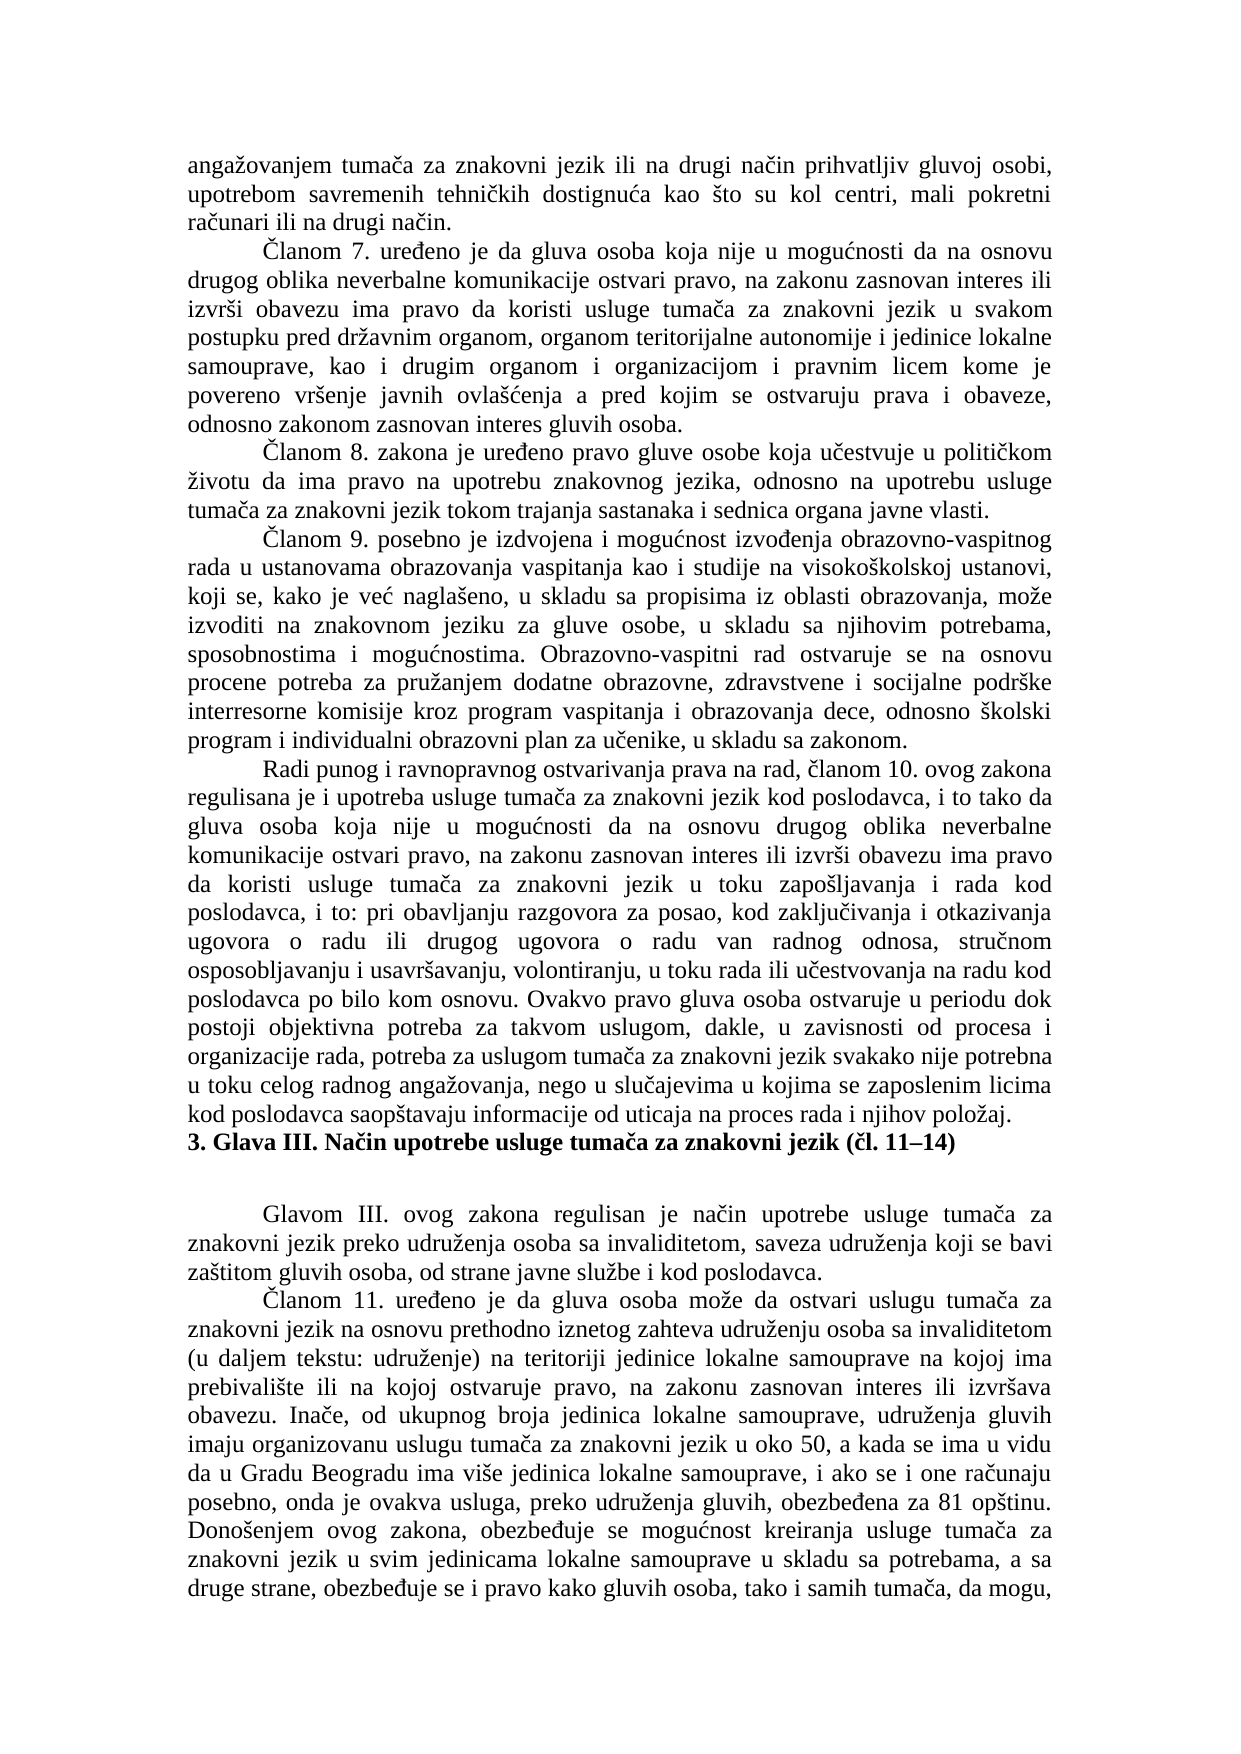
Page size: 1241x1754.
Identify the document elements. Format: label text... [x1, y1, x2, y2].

text Radi punog i ravnopravnog ostvarivanja prava na rad, članom 10. ovog zakona regulisana je i upotreba usluge tumača za znakovni jezik kod poslodavca, i to tako da gluva osoba koja nije u mogućnosti da na osnovu drugog oblika neverbalne komunikacije ostvari pravo, na zakonu zasnovan interes ili izvrši obavezu ima pravo da koristi usluge tumača za znakovni jezik u toku zapošljavanja i rada kod poslodavca, i to: pri obavljanju razgovora za posao, kod zaključivanja i otkazivanja ugovora o radu ili drugog ugovora o radu van radnog odnosa, stručnom osposobljavanju i usavršavanju, volontiranju, u toku rada ili učestvovanja na radu kod poslodavca po bilo kom osnovu. Ovakvo pravo gluva osoba ostvaruje u periodu dok postoji objektivna potreba za takvom uslugom, dakle, u zavisnosti od procesa i organizacije rada, potreba za uslugom tumača za znakovni jezik svakako nije potrebna u toku celog radnog angažovanja, nego u slučajevima u kojima se zaposlenim licima kod poslodavca saopštavaju informacije od uticaja na proces rada i njihov položaj. [187, 754, 1053, 1127]
text Članom 8. zakona je uređeno pravo gluve osobe koja učestvuje u političkom životu da ima pravo na upotrebu znakovnog jezika, odnosno na upotrebu usluge tumača za znakovni jezik tokom trajanja sastanaka i sednica organa javne vlasti. [187, 437, 1053, 524]
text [187, 150, 1053, 236]
text Članom 7. uređeno je da gluva osoba koja nije u mogućnosti da na osnovu drugog oblika neverbalne komunikacije ostvari pravo, na zakonu zasnovan interes ili izvrši obavezu ima pravo da koristi usluge tumača za znakovni jezik u svakom postupku pred državnim organom, organom teritorijalne autonomije i jedinice lokalne samouprave, kao i drugim organom i organizacijom i pravnim licem kome je povereno vršenje javnih ovlašćenja a pred kojim se ostvaruju prava i obaveze, odnosno zakonom zasnovan interes gluvih osoba. [187, 236, 1053, 437]
text Članom 9. posebno je izdvojena i mogućnost izvođenja obrazovno-vaspitnog rada u ustanovama obrazovanja vaspitanja kao i studije na visokoškolskoj ustanovi, koji se, kako je već naglašeno, u skladu sa propisima iz oblasti obrazovanja, može izvoditi na znakovnom jeziku za gluve osobe, u skladu sa njihovim potrebama, sposobnostima i mogućnostima. Obrazovno-vaspitni rad ostvaruje se na osnovu procene potreba za pružanjem dodatne obrazovne, zdravstvene i socijalne podrške interresorne komisije kroz program vaspitanja i obrazovanja dece, odnosno školski program i individualni obrazovni plan za učenike, u skladu sa zakonom. [187, 524, 1053, 754]
text Glavom III. ovog zakona regulisan je način upotrebe usluge tumača za znakovni jezik preko udruženja osoba sa invaliditetom, saveza udruženja koji se bavi zaštitom gluvih osoba, od strane javne službe i kod poslodavca. [187, 1199, 1053, 1286]
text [187, 1286, 1053, 1602]
subtitle 3. Glava III. Način upotrebe usluge tumača za znakovni jezik (čl. 11–14) [187, 1127, 1053, 1156]
